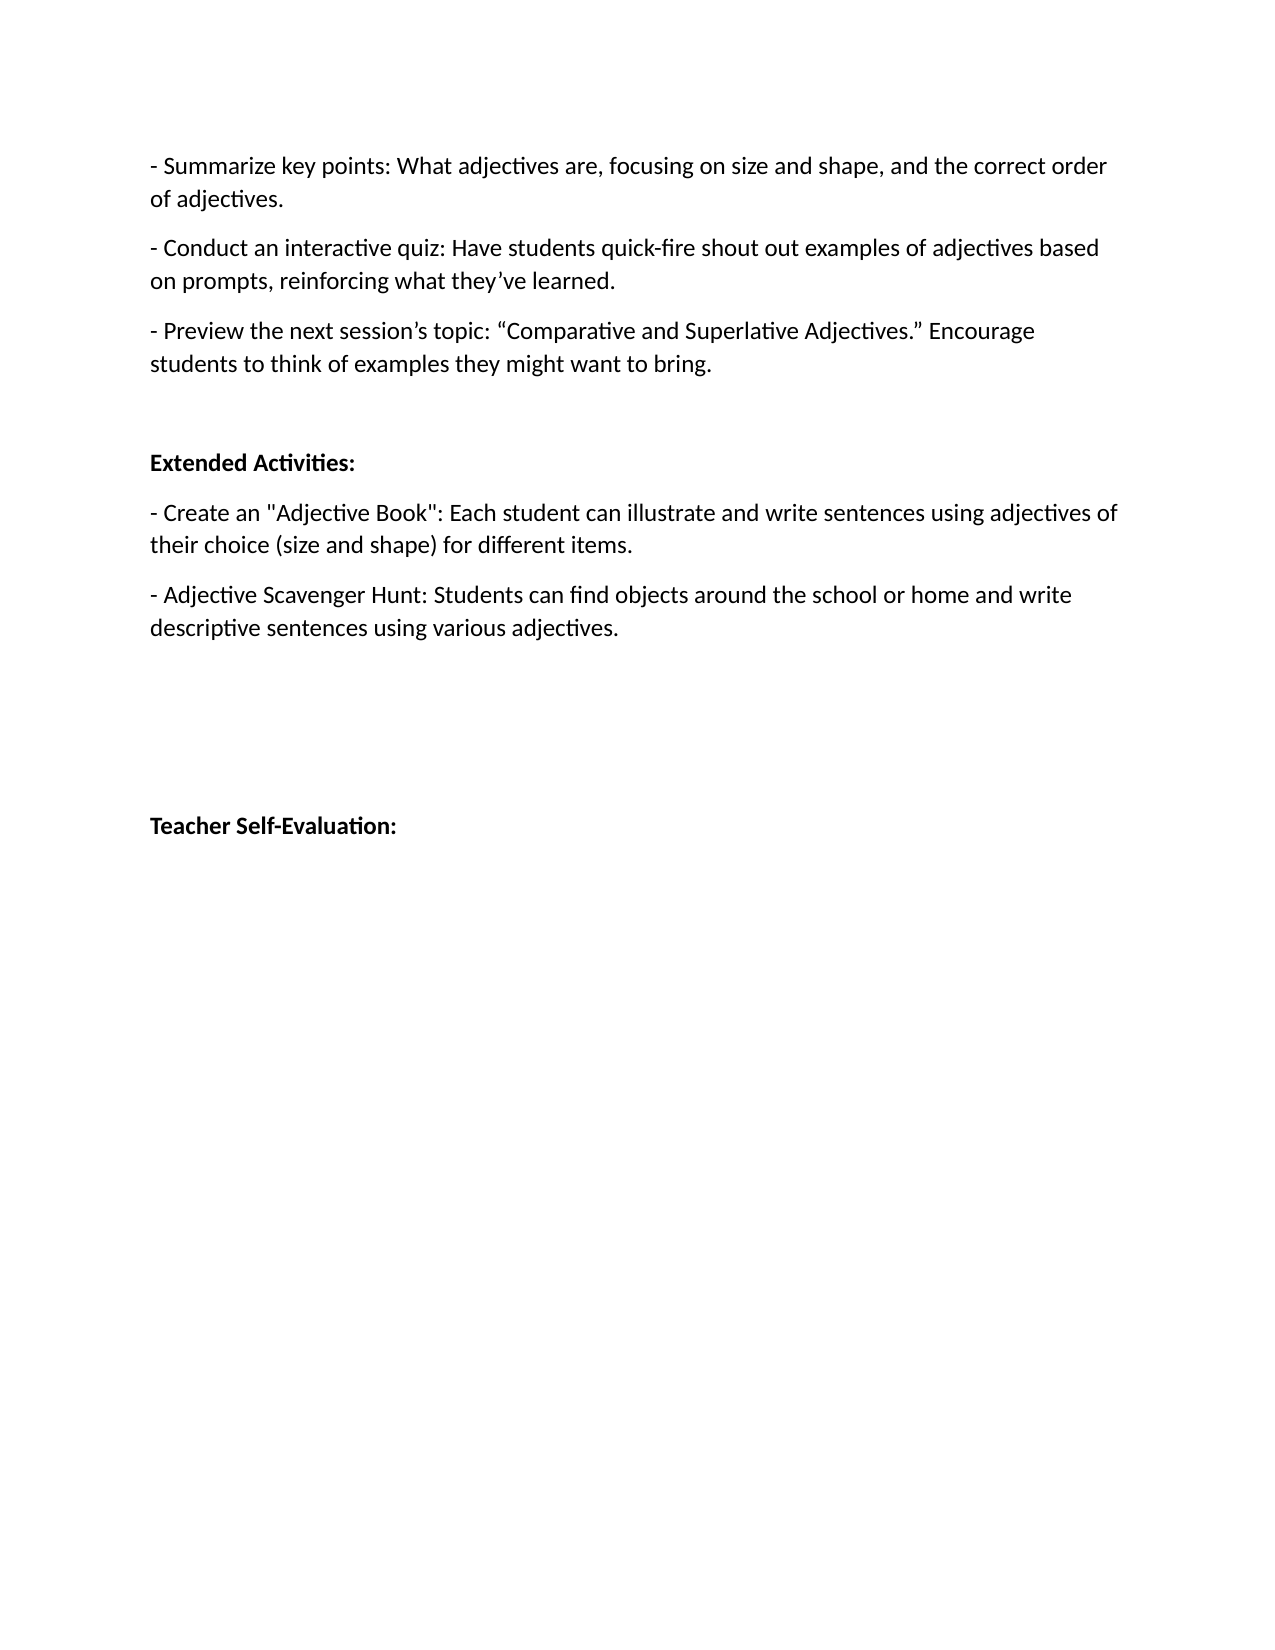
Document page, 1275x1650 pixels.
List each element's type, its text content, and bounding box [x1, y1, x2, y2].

text - Conduct an interactive quiz: Have students quick-fire shout out examples of adjectives based on prompts, reinforcing what they’ve learned. [150, 232, 1125, 296]
text - Summarize key points: What adjectives are, focusing on size and shape, and the correct order of adjectives. [150, 150, 1125, 213]
text Extended Activities: [150, 447, 1125, 478]
text - Preview the next session’s topic: “Comparative and Superlative Adjectives.” Encourage students to think of examples they might want to bring. [150, 315, 1125, 378]
text Teacher Self-Evaluation: [150, 810, 1125, 841]
text - Create an "Adjective Book": Each student can illustrate and write sentences using adjectives of their choice (size and shape) for different items. [150, 497, 1125, 560]
text - Adjective Scavenger Hunt: Students can find objects around the school or home and write descriptive sentences using various adjectives. [150, 579, 1125, 643]
